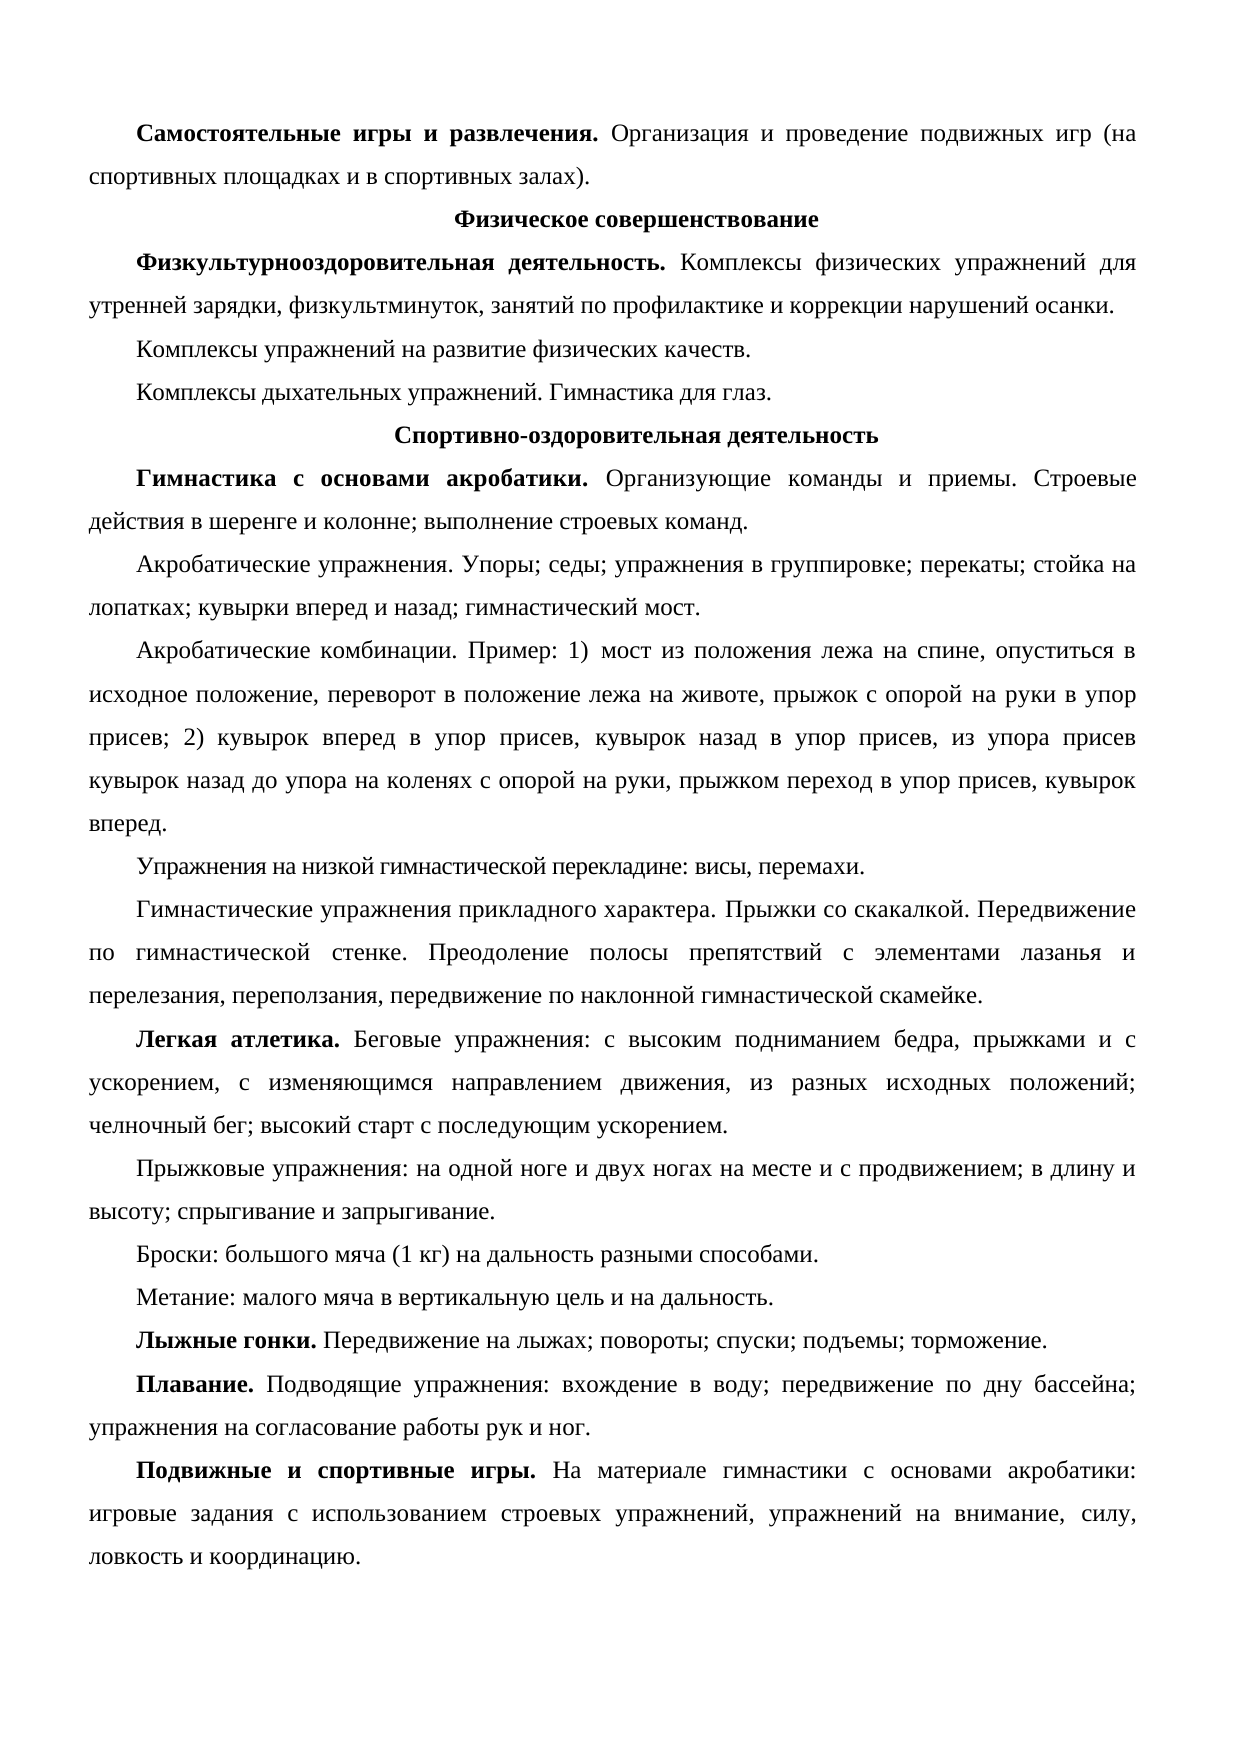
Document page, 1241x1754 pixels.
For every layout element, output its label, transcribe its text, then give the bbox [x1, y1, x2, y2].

text Гимнастика с основами акробатики. Организующие команды и приемы. Строевые действия в шеренге и колонне; выполнение строевых команд. [88, 463, 1137, 535]
text Акробатические комбинации. Пример: 1) мост из положения лежа на спине, опуститься в исходное положение, переворот в положение лежа на животе, прыжок с опорой на руки в упор присев; 2) кувырок вперед в упор присев, кувырок назад в упор присев, из упора присев кувырок назад до упора на коленях с опорой на руки, прыжком переход в упор присев, кувырок вперед. [88, 636, 1137, 837]
text Плавание. Подводящие упражнения: вхождение в воду; передвижение по дну бассейна; упражнения на согласование работы рук и ног. [88, 1369, 1137, 1441]
text Метание: малого мяча в вертикальную цель и на дальность. [88, 1282, 1137, 1311]
text Комплексы упражнений на развитие физических качеств. [88, 334, 1137, 362]
text Броски: большого мяча (1 кг) на дальность разными способами. [88, 1239, 1137, 1268]
text Акробатические упражнения. Упоры; седы; упражнения в группировке; перекаты; стойка на лопатках; кувырки вперед и назад; гимнастический мост. [88, 549, 1137, 621]
text Лыжные гонки. Передвижение на лыжах; повороты; спуски; подъемы; торможение. [88, 1326, 1137, 1354]
text Физкультурнооздоровительная деятельность. Комплексы физических упражнений для утренней зарядки, физкультминуток, занятий по профилактике и коррекции нарушений осанки. [88, 247, 1137, 319]
text Легкая атлетика. Беговые упражнения: с высоким подниманием бедра, прыжками и с ускорением, с изменяющимся направлением движения, из разных исходных положений; челночный бег; высокий старт с последующим ускорением. [88, 1024, 1137, 1139]
text Самостоятельные игры и развлечения. Организация и проведение подвижных игр (на спортивных площадках и в спортивных залах). [88, 118, 1137, 190]
text Подвижные и спортивные игры. На материале гимнастики с основами акробатики: игровые задания с использованием строевых упражнений, упражнений на внимание, силу, ловкость и координацию. [88, 1455, 1137, 1570]
text Гимнастические упражнения прикладного характера. Прыжки со скакалкой. Передвижение по гимнастической стенке. Преодоление полосы препятствий с элементами лазанья и перелезания, переползания, передвижение по наклонной гимнастической скамейке. [88, 894, 1137, 1009]
text Физическое совершенствование [88, 204, 1137, 233]
text Прыжковые упражнения: на одной ноге и двух ногах на месте и с продвижением; в длину и высоту; спрыгивание и запрыгивание. [88, 1153, 1137, 1225]
text Спортивно-оздоровительная деятельность [88, 420, 1137, 449]
text Упражнения на низкой гимнастической перекладине: висы, перемахи. [88, 851, 1137, 880]
text Комплексы дыхательных упражнений. Гимнастика для глаз. [88, 377, 1137, 406]
